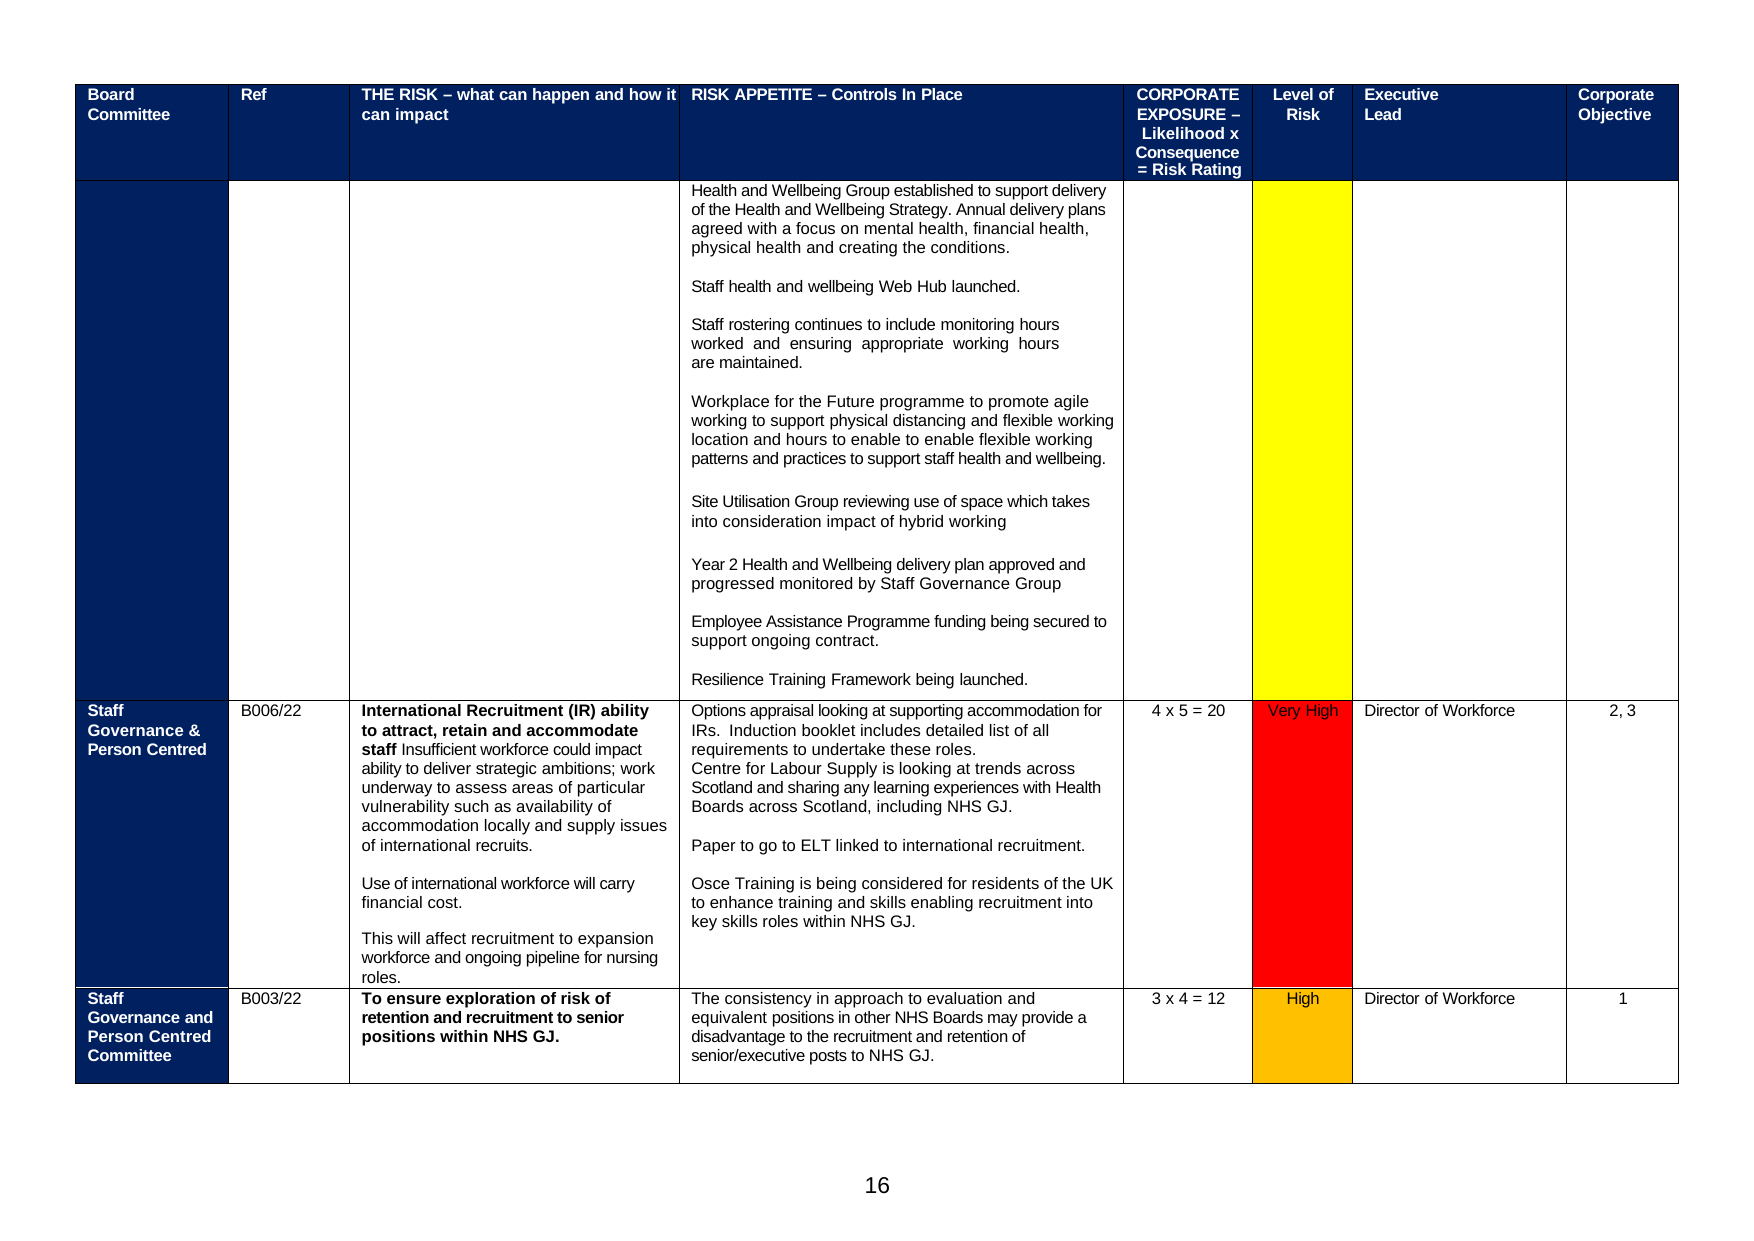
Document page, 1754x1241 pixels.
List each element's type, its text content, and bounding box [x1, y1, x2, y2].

table_header Level of Risk [1253, 85, 1352, 180]
table_cell B003/22 [229, 989, 349, 1083]
table_cell [1253, 181, 1352, 700]
table_cell Options appraisal looking at supporting accommodation for IRs. Induction booklet includes detailed list of all requirements to undertake these roles. Centre for Labour Supply is looking at trends across Scotland and sharing any learning experiences with Health Boards across Scotland, including NHS GJ. Paper to go to ELT linked to international recruitment. Osce Training is being considered for residents of the UK to enhance training and skills enabling recruitment into key skills roles within NHS GJ. [680, 701, 1123, 987]
table_cell Director of Workforce [1353, 701, 1566, 987]
table_cell International Recruitment (IR) ability to attract, retain and accommodate staff Insufficient workforce could impact ability to deliver strategic ambitions; work underway to assess areas of particular vulnerability such as availability of accommodation locally and supply issues of international recruits. Use of international workforce will carry financial cost. This will affect recruitment to expansion workforce and ongoing pipeline for nursing roles. [350, 701, 679, 987]
table_cell [229, 181, 349, 700]
table_header CORPORATE EXPOSURE – Likelihood x Consequence = Risk Rating [1124, 85, 1252, 180]
table_cell [1124, 181, 1252, 700]
table_cell 1 [1567, 989, 1678, 1083]
table_cell Health and Wellbeing Group established to support delivery of the Health and Wellbeing Strategy. Annual delivery plans agreed with a focus on mental health, financial health, physical health and creating the conditions. Staff health and wellbeing Web Hub launched. Staff rostering continues to include monitoring hours worked and ensuring appropriate working hours are maintained. Workplace for the Future programme to promote agile working to support physical distancing and flexible working location and hours to enable to enable flexible working patterns and practices to support staff health and wellbeing. Site Utilisation Group reviewing use of space which takes into consideration impact of hybrid working Year 2 Health and Wellbeing delivery plan approved and progressed monitored by Staff Governance Group Employee Assistance Programme funding being secured to support ongoing contract. Resilience Training Framework being launched. [680, 181, 1123, 700]
table_cell 3 x 4 = 12 [1124, 989, 1252, 1083]
table_cell 2, 3 [1567, 701, 1678, 987]
table_header Executive Lead [1353, 85, 1566, 180]
table_cell Staff Governance & Person Centred [76, 701, 228, 987]
table_cell Very High [1253, 701, 1352, 987]
table_header Board Committee [76, 85, 228, 180]
table_cell Staff Governance and Person Centred Committee [76, 989, 228, 1083]
table_cell High [1253, 989, 1352, 1083]
table_cell 4 x 5 = 20 [1124, 701, 1252, 987]
table_cell [1353, 181, 1566, 700]
table_header Ref [229, 85, 349, 180]
table_cell To ensure exploration of risk of retention and recruitment to senior positions within NHS GJ. [350, 989, 679, 1083]
table_cell [350, 181, 679, 700]
table_header THE RISK – what can happen and how it can impact [350, 85, 679, 180]
table_cell [1567, 181, 1678, 700]
table_cell [76, 181, 228, 700]
table_cell Director of Workforce [1353, 989, 1566, 1083]
table_cell B006/22 [229, 701, 349, 987]
table_header RISK APPETITE – Controls In Place [680, 85, 1123, 180]
table_cell The consistency in approach to evaluation and equivalent positions in other NHS Boards may provide a disadvantage to the recruitment and retention of senior/executive posts to NHS GJ. [680, 989, 1123, 1083]
table_header Corporate Objective [1567, 85, 1678, 180]
